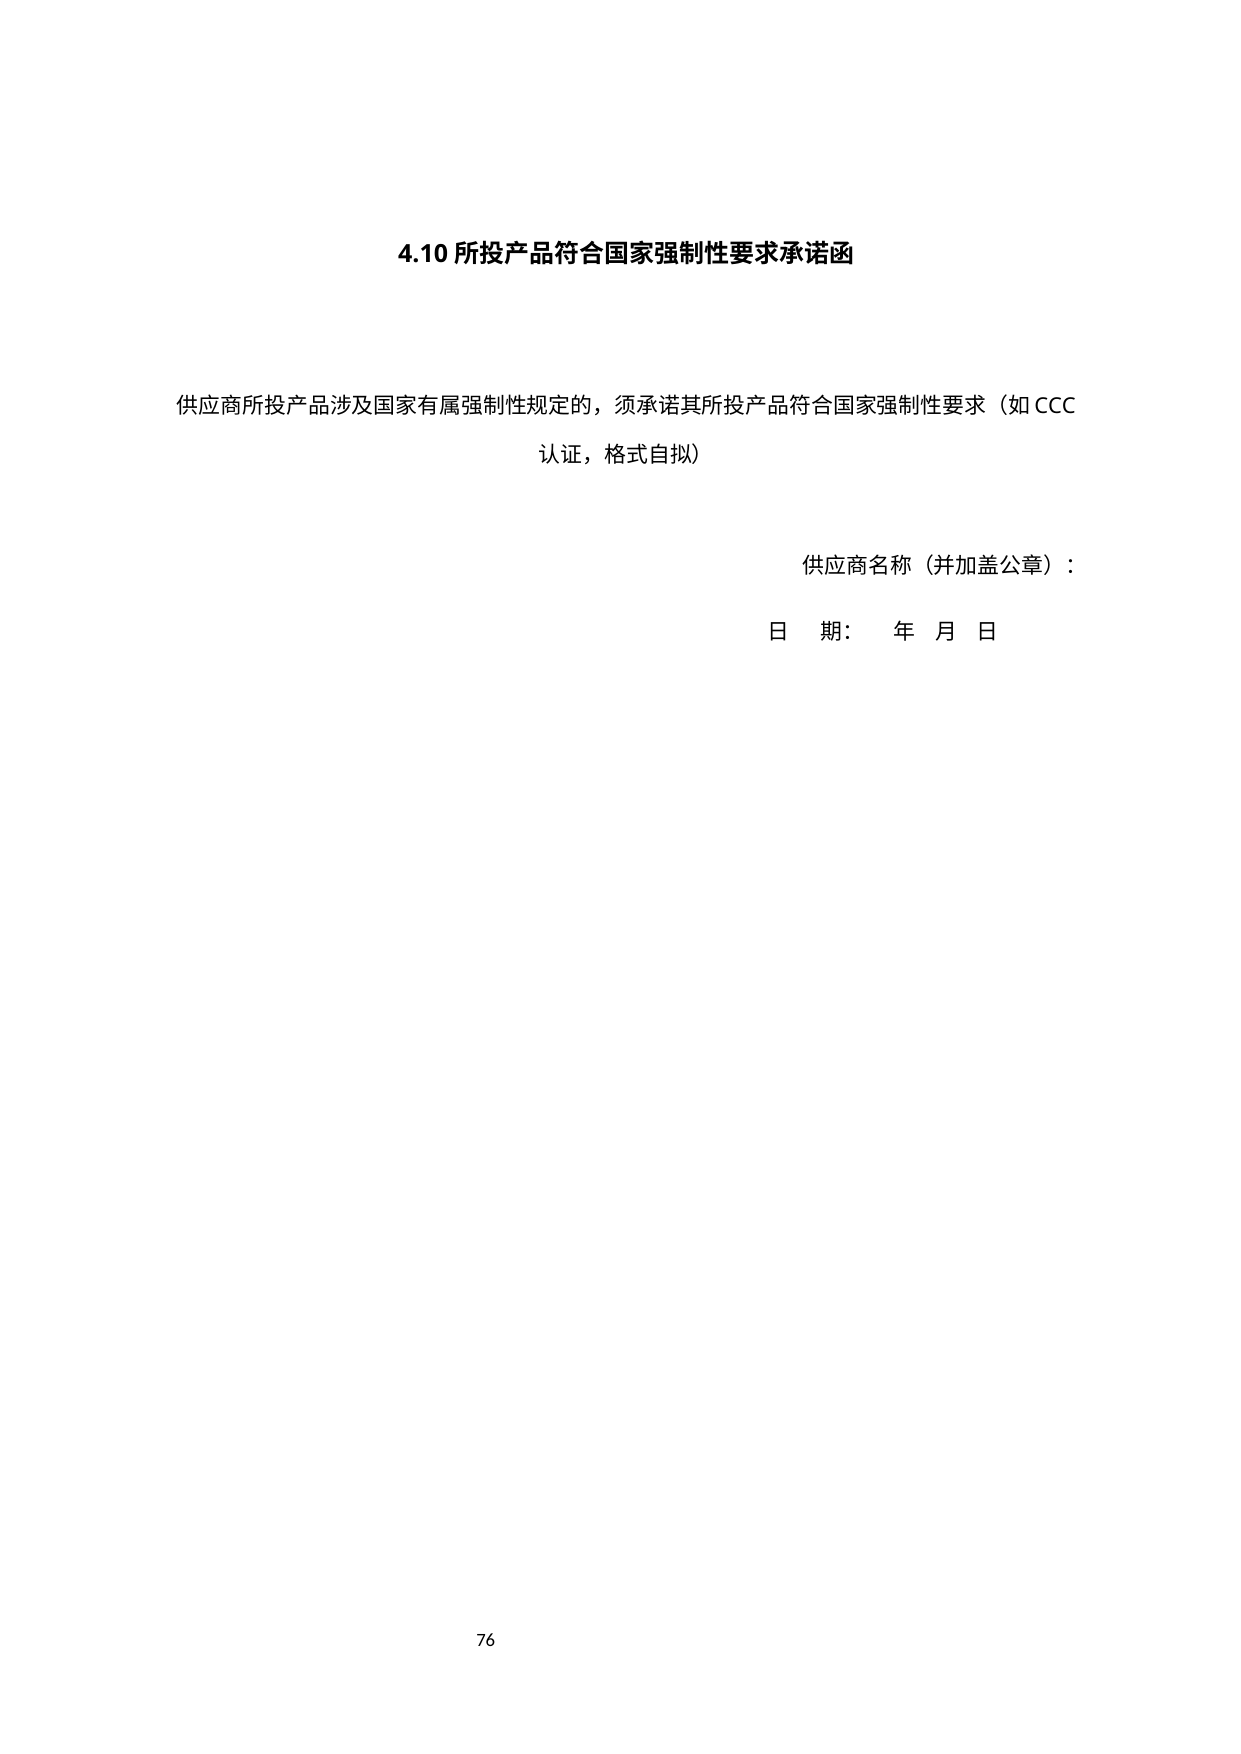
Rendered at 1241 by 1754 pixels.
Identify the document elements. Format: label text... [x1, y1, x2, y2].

text 4.10 所投产品符合国家强制性要求承诺函 [165, 219, 1087, 284]
text 供应商名称（并加盖公章）： [165, 532, 1087, 584]
text 日 期： 年 月 日 [570, 613, 1087, 646]
text 供应商所投产品涉及国家有属强制性规定的，须承诺其所投产品符合国家强制性要求（如CCC认证，格式自拟） [165, 387, 1087, 469]
